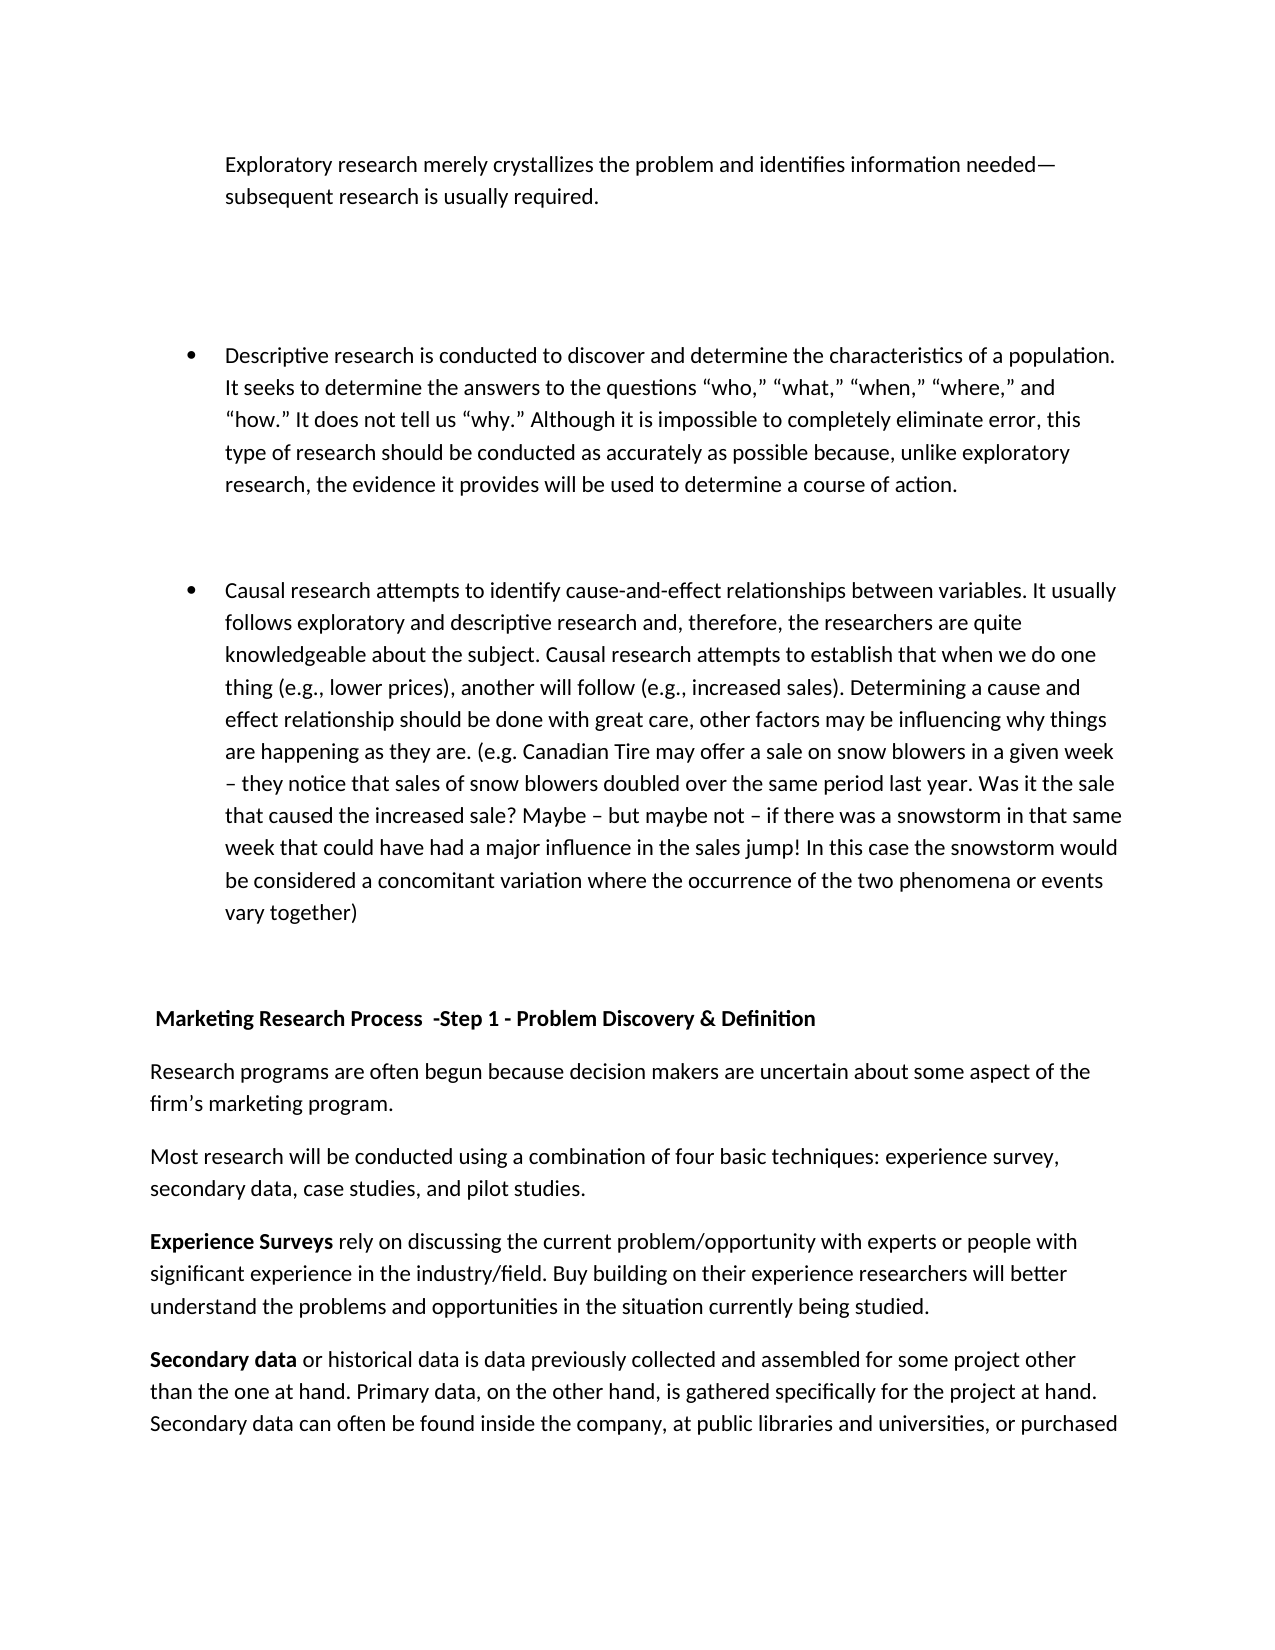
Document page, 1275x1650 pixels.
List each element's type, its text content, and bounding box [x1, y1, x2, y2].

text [150, 1345, 1125, 1437]
list Causal research attempts to identify cause-and-effect relationships between variables. It usually follows exploratory and descriptive research and, therefore, the researchers are quite knowledgeable about the subject. Causal research attempts to establish that when we do one thing (e.g., lower prices), another will follow (e.g., increased sales). Determining a cause and effect relationship should be done with great care, other factors may be influencing why things are happening as they are. (e.g. Canadian Tire may offer a sale on snow blowers in a given week – they notice that sales of snow blowers doubled over the same period last year. Was it the sale that caused the increased sale? Maybe – but maybe not – if there was a snowstorm in that same week that could have had a major influence in the sales jump! In this case the snowstorm would be considered a concomitant variation where the occurrence of the two phenomena or events vary together) [187, 576, 1125, 926]
text Most research will be conducted using a combination of four basic techniques: experience survey, secondary data, case studies, and pilot studies. [150, 1142, 1125, 1202]
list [187, 150, 1125, 210]
text Experience Surveys rely on discussing the current problem/opportunity with experts or people with significant experience in the industry/field. Buy building on their experience researchers will better understand the problems and opportunities in the situation currently being studied. [150, 1227, 1125, 1320]
text Research programs are often begun because decision makers are uncertain about some aspect of the firm’s marketing program. [150, 1057, 1125, 1117]
text Marketing Research Process -Step 1 - Problem Discovery & Definition [150, 1004, 1125, 1032]
list Descriptive research is conducted to discover and determine the characteristics of a population. It seeks to determine the answers to the questions “who,” “what,” “when,” “where,” and “how.” It does not tell us “why.” Although it is impossible to completely eliminate error, this type of research should be conducted as accurately as possible because, unlike exploratory research, the evidence it provides will be used to determine a course of action. [187, 341, 1125, 498]
